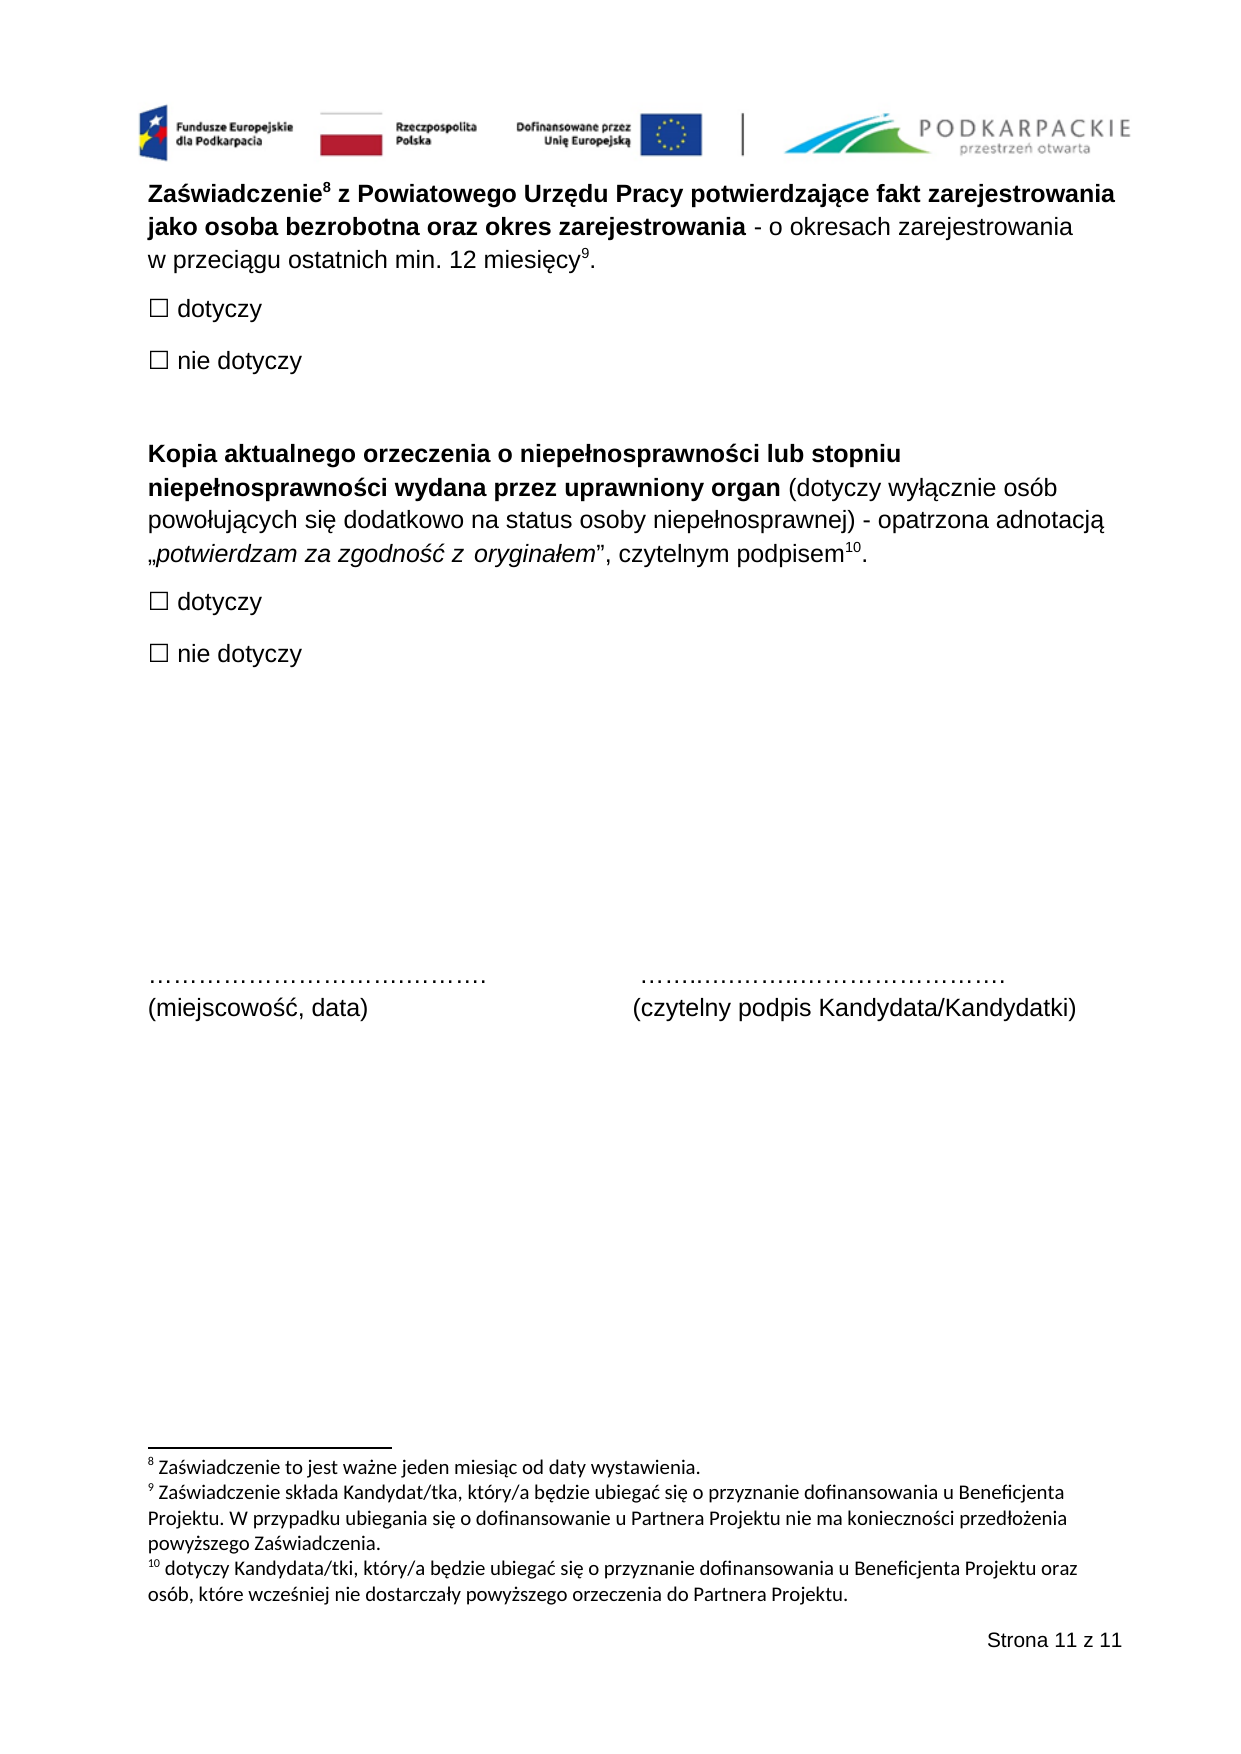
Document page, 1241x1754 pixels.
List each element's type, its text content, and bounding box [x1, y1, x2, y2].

text Zaświadczenie z Powiatowego Urzędu Pracy potwierdzające fakt zarejestrowania jako osoba bezrobotna oraz okres zarejestrowania - o okresach zarejestrowania w przeciągu ostatnich min. 12 miesięcy. [148, 148, 1122, 274]
text dotyczy [148, 584, 1122, 618]
text nie dotyczy [148, 342, 1122, 376]
text nie dotyczy [148, 636, 1122, 670]
text Kopia aktualnego orzeczenia o niepełnosprawności lub stopniu niepełnosprawności wydana przez uprawniony organ (dotyczy wyłącznie osób powołujących się dodatkowo na status osoby niepełnosprawnej) - opatrzona adnotacją „potwierdzam za zgodność z oryginałem”, czytelnym podpisem. [148, 439, 1122, 567]
text ………………………….………. ……..….……..……………………. [148, 960, 1122, 989]
text dotyczy [148, 291, 1122, 325]
text (miejscowość, data) (czytelny podpis Kandydata/Kandydatki) [148, 993, 1122, 1022]
picture [126, 92, 1144, 175]
